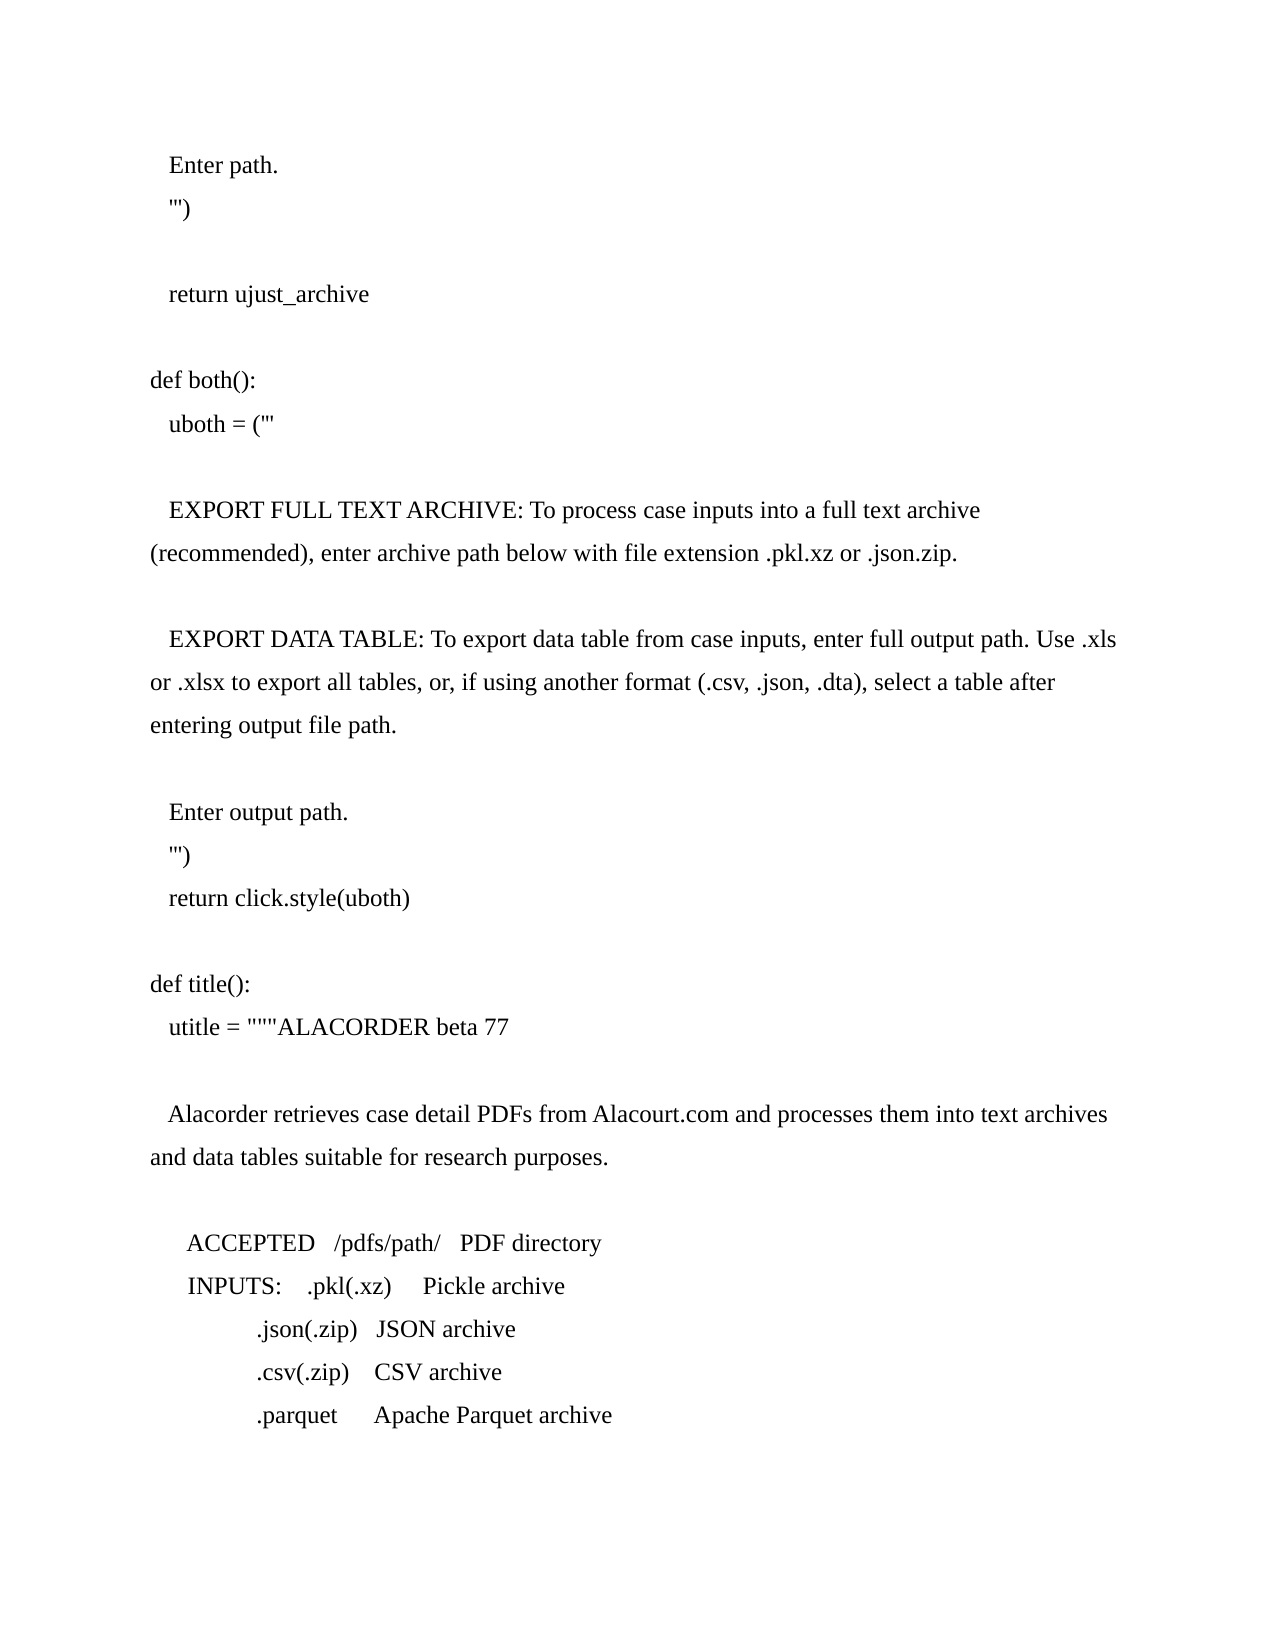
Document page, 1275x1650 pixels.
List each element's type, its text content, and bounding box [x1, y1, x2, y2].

text Enter output path. [150, 797, 1125, 826]
text ''') [150, 840, 1125, 869]
text EXPORT DATA TABLE: To export data table from case inputs, enter full output path. Use .xls or .xlsx to export all tables, or, if using another format (.csv, .json, .dta), select a table after entering output file path. [150, 624, 1125, 739]
text utitle = """ALACORDER beta 77 [150, 1012, 1125, 1041]
text .csv(.zip) CSV archive [150, 1357, 1125, 1386]
text return ujust_archive [150, 279, 1125, 308]
text .json(.zip) JSON archive [150, 1314, 1125, 1343]
text ACCEPTED /pdfs/path/ PDF directory [150, 1228, 1125, 1257]
text def both(): [150, 366, 1125, 394]
text EXPORT FULL TEXT ARCHIVE: To process case inputs into a full text archive (recommended), enter archive path below with file extension .pkl.xz or .json.zip. [150, 495, 1125, 567]
text uboth = (''' [150, 409, 1125, 437]
text def title(): [150, 969, 1125, 998]
text INPUTS: .pkl(.xz) Pickle archive [150, 1271, 1125, 1300]
text .parquet Apache Parquet archive [150, 1401, 1125, 1429]
text return click.style(uboth) [150, 883, 1125, 912]
text ''') [150, 193, 1125, 222]
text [150, 1099, 1125, 1171]
text Enter path. [150, 150, 1125, 179]
